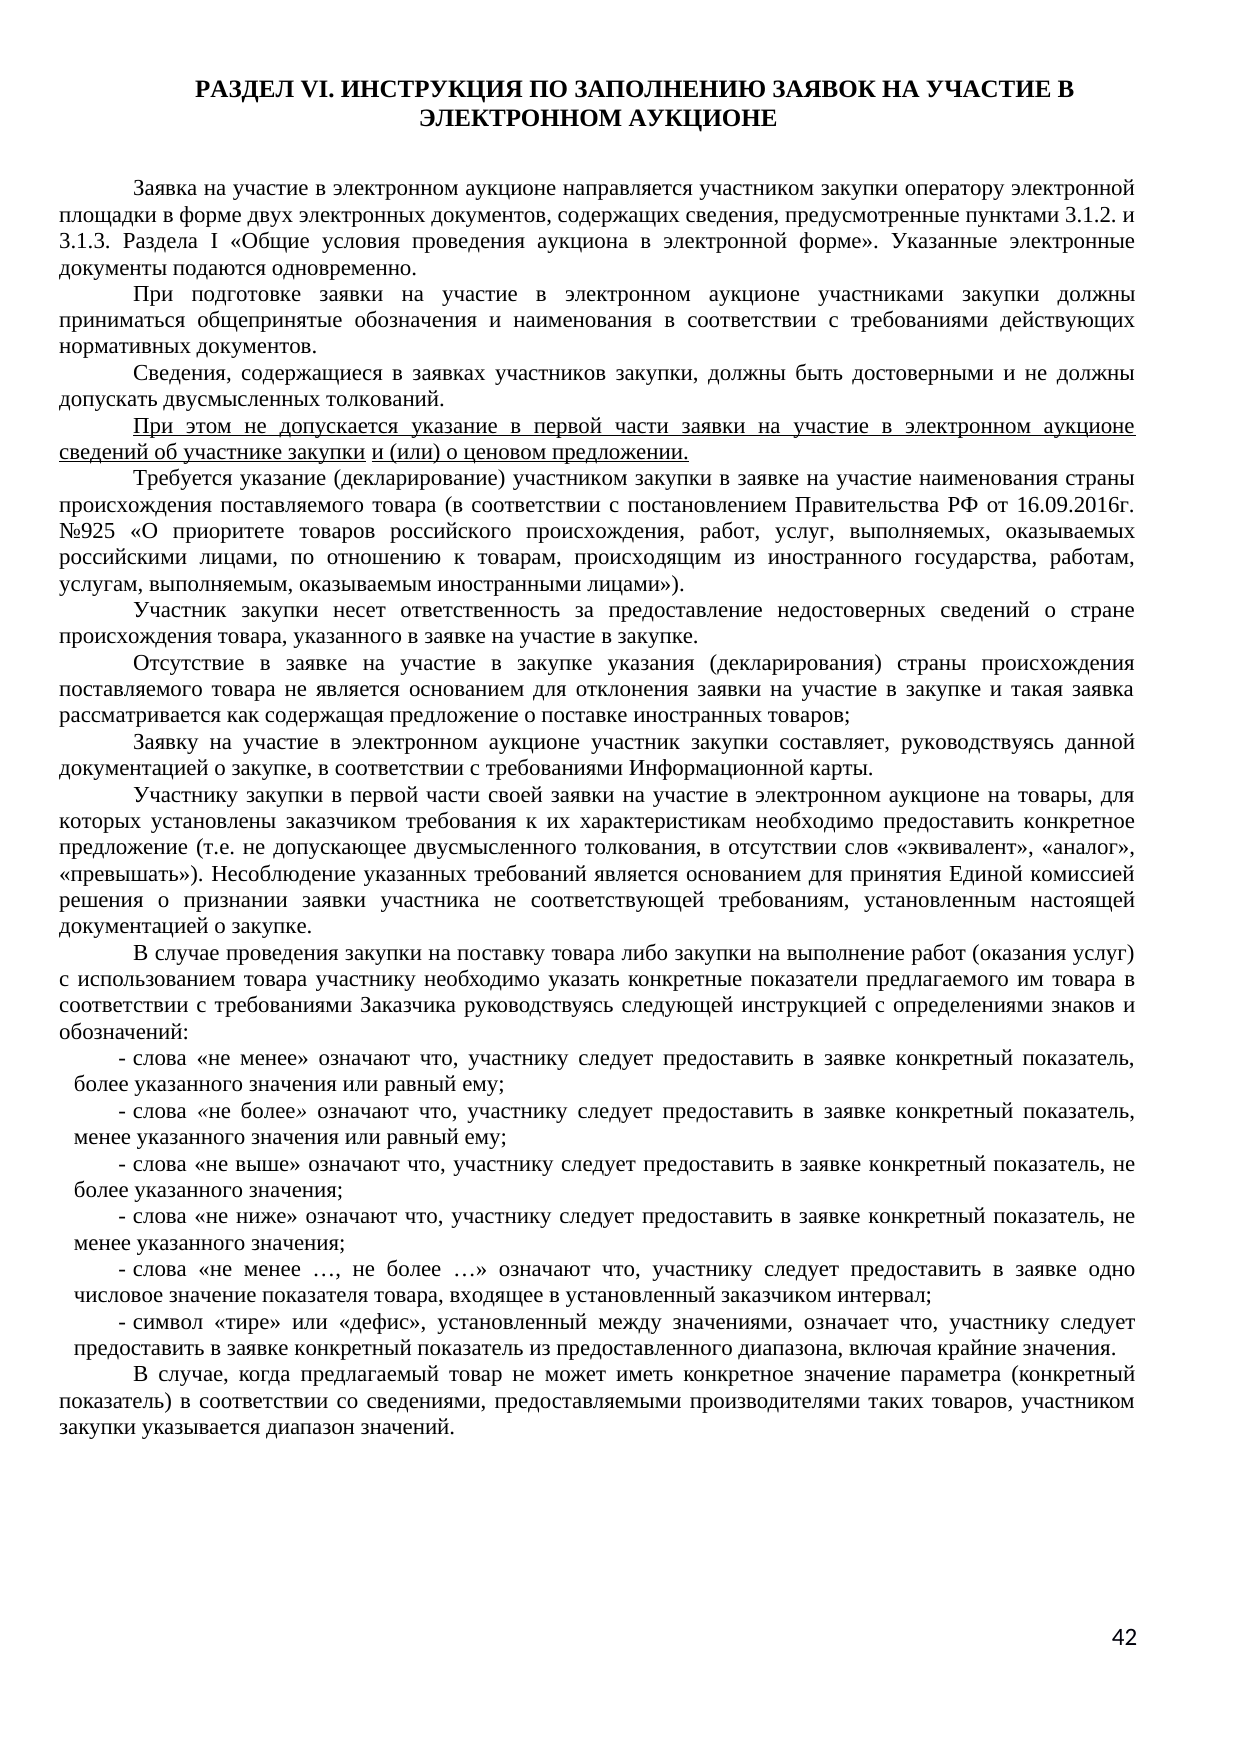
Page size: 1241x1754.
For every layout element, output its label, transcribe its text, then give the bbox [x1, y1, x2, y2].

text При этом не допускается указание в первой части заявки на участие в электронном аукционе сведений об участнике закупки и (или) о ценовом предложении. [59, 412, 1137, 464]
text Заявка на участие в электронном аукционе направляется участником закупки оператору электронной площадки в форме двух электронных документов, содержащих сведения, предусмотренные пунктами 3.1.2. и 3.1.3. Раздела I «Общие условия проведения аукциона в электронной форме». Указанные электронные документы подаются одновременно. [59, 174, 1137, 280]
text Отсутствие в заявке на участие в закупке указания (декларирования) страны происхождения поставляемого товара не является основанием для отклонения заявки на участие в закупке и такая заявка рассматривается как содержащая предложение о поставке иностранных товаров; [59, 649, 1137, 728]
list символ «тире» или «дефис», установленный между значениями, означает что, участнику следует предоставить в заявке конкретный показатель из предоставленного диапазона, включая крайние значения. [74, 1308, 1137, 1360]
list слова «не менее …, не более …» означают что, участнику следует предоставить в заявке одно числовое значение показателя товара, входящее в установленный заказчиком интервал; [74, 1255, 1137, 1308]
list слова «не менее» означают что, участнику следует предоставить в заявке конкретный показатель, более указанного значения или равный ему; [74, 1044, 1137, 1097]
text В случае, когда предлагаемый товар не может иметь конкретное значение параметра (конкретный показатель) в соответствии со сведениями, предоставляемыми производителями таких товаров, участником закупки указывается диапазон значений. [59, 1360, 1137, 1439]
text В случае проведения закупки на поставку товара либо закупки на выполнение работ (оказания услуг) с использованием товара участнику необходимо указать конкретные показатели предлагаемого им товара в соответствии с требованиями Заказчика руководствуясь следующей инструкцией с определениями знаков и обозначений: [59, 939, 1137, 1044]
text Заявку на участие в электронном аукционе участник закупки составляет, руководствуясь данной документацией о закупке, в соответствии с требованиями Информационной карты. [59, 728, 1137, 781]
text Участник закупки несет ответственность за предоставление недостоверных сведений о стране происхождения товара, указанного в заявке на участие в закупке. [59, 596, 1137, 649]
text Сведения, содержащиеся в заявках участников закупки, должны быть достоверными и не должны допускать двусмысленных толкований. [59, 359, 1137, 412]
text При подготовке заявки на участие в электронном аукционе участниками закупки должны приниматься общепринятые обозначения и наименования в соответствии с требованиями действующих нормативных документов. [59, 280, 1137, 359]
text Требуется указание (декларирование) участником закупки в заявке на участие наименования страны происхождения поставляемого товара (в соответствии с постановлением Правительства РФ от 16.09.2016г. №925 «О приоритете товаров российского происхождения, работ, услуг, выполняемых, оказываемых российскими лицами, по отношению к товарам, происходящим из иностранного государства, работам, услугам, выполняемым, оказываемым иностранными лицами»). [59, 464, 1137, 596]
list слова «не более» означают что, участнику следует предоставить в заявке конкретный показатель, менее указанного значения или равный ему; [74, 1097, 1137, 1149]
list слова «не ниже» означают что, участнику следует предоставить в заявке конкретный показатель, не менее указанного значения; [74, 1202, 1137, 1255]
list слова «не выше» означают что, участнику следует предоставить в заявке конкретный показатель, не более указанного значения; [74, 1149, 1137, 1202]
text РАЗДЕЛ VI. ИНСТРУКЦИЯ ПО ЗАПОЛНЕНИЮ ЗАЯВОК НА УЧАСТИЕ В ЭЛЕКТРОННОМ АУКЦИОНЕ [59, 74, 1137, 131]
text Участнику закупки в первой части своей заявки на участие в электронном аукционе на товары, для которых установлены заказчиком требования к их характеристикам необходимо предоставить конкретное предложение (т.е. не допускающее двусмысленного толкования, в отсутствии слов «эквивалент», «аналог», «превышать»). Несоблюдение указанных требований является основанием для принятия Единой комиссией решения о признании заявки участника не соответствующей требованиям, установленным настоящей документацией о закупке. [59, 781, 1137, 939]
